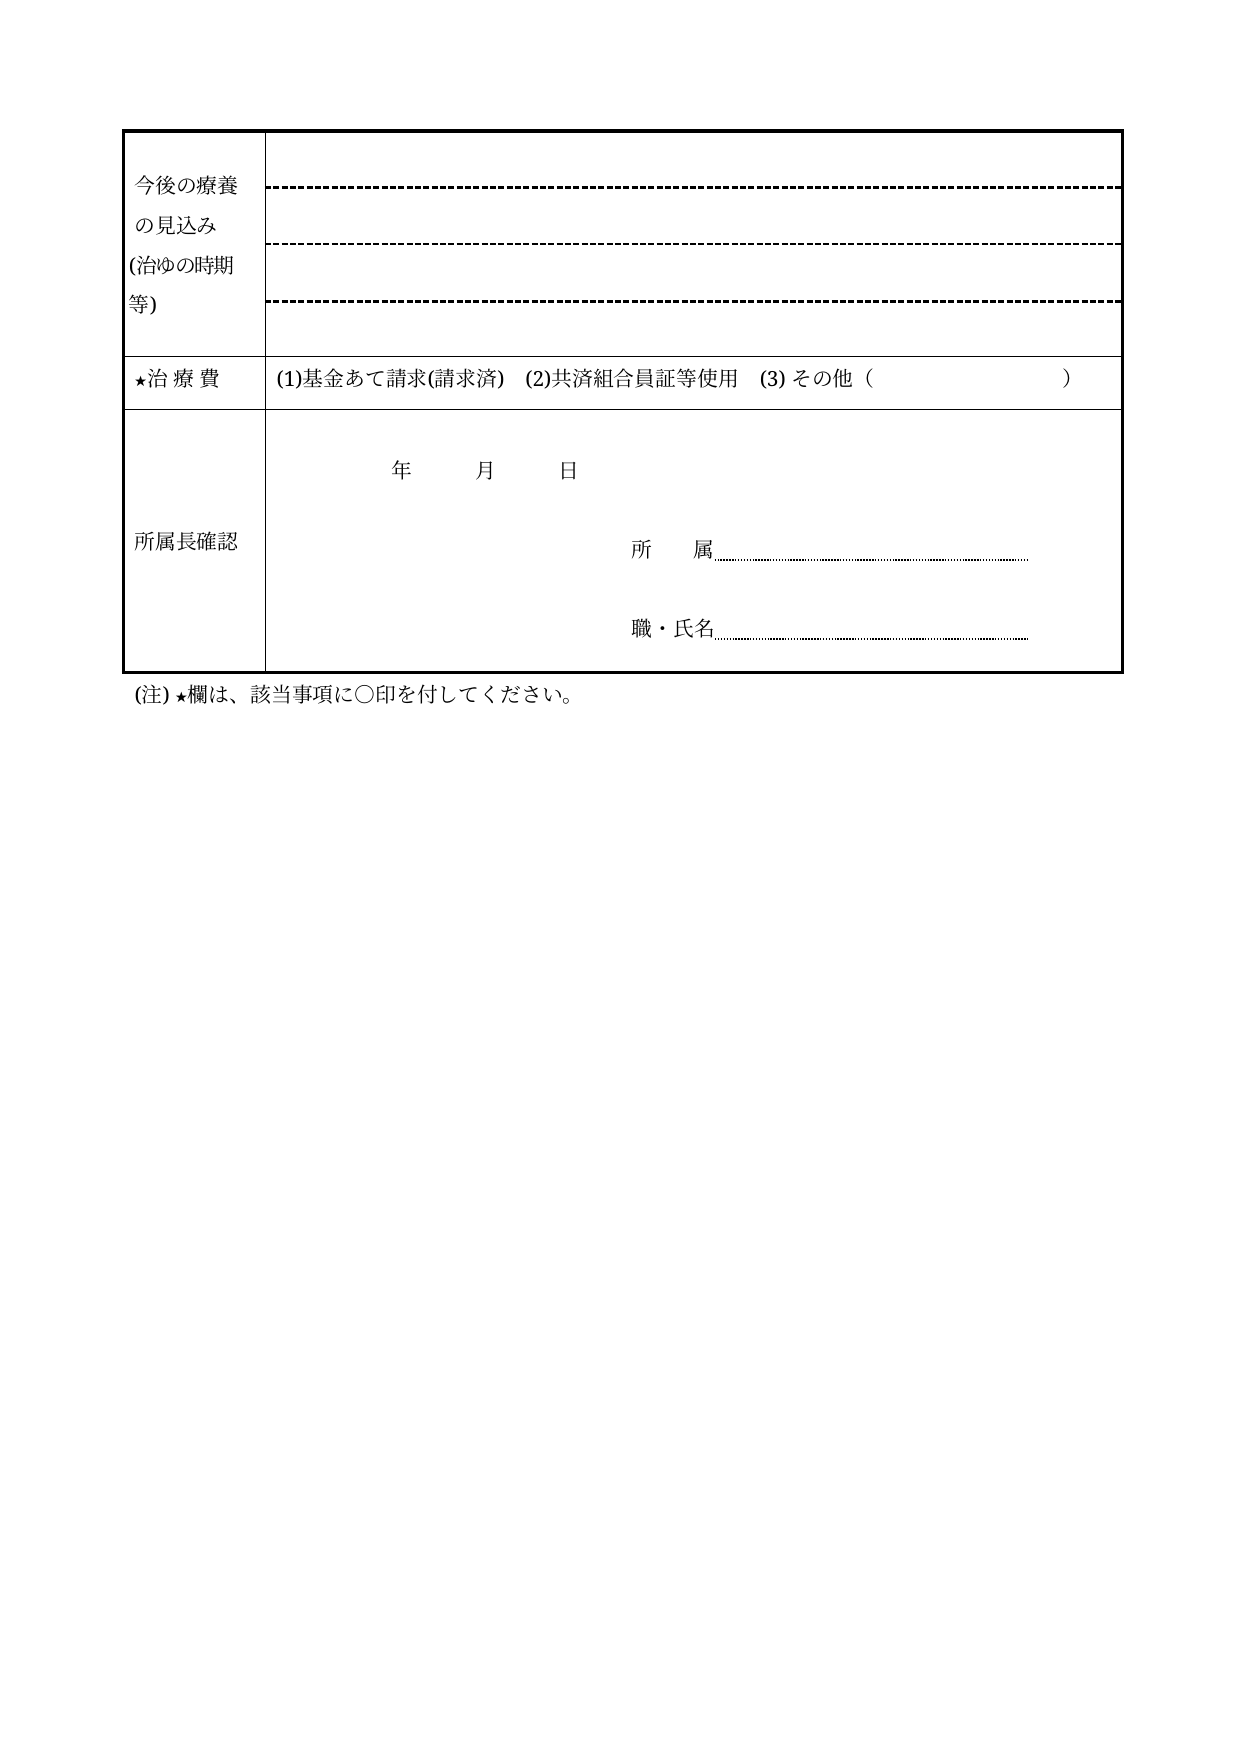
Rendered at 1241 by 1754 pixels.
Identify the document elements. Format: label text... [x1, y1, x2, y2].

table_header [266, 133, 1121, 186]
table_cell ★治 療 費 [125, 357, 265, 409]
table_cell [266, 186, 1121, 243]
table_cell [266, 243, 1121, 300]
table_cell 年 月 日 所 属 職・氏名 [266, 410, 1121, 671]
table_cell [266, 300, 1121, 356]
table_cell (1)基金あて請求(請求済) (2)共済組合員証等使用 (3) その他（ ） [266, 357, 1121, 409]
text (注) ★欄は、該当事項に○印を付してください。 [118, 674, 1122, 713]
table_header 今後の療養 の見込み (治ゆの時期等) [125, 133, 265, 356]
table_cell 所属長確認 [125, 410, 265, 671]
